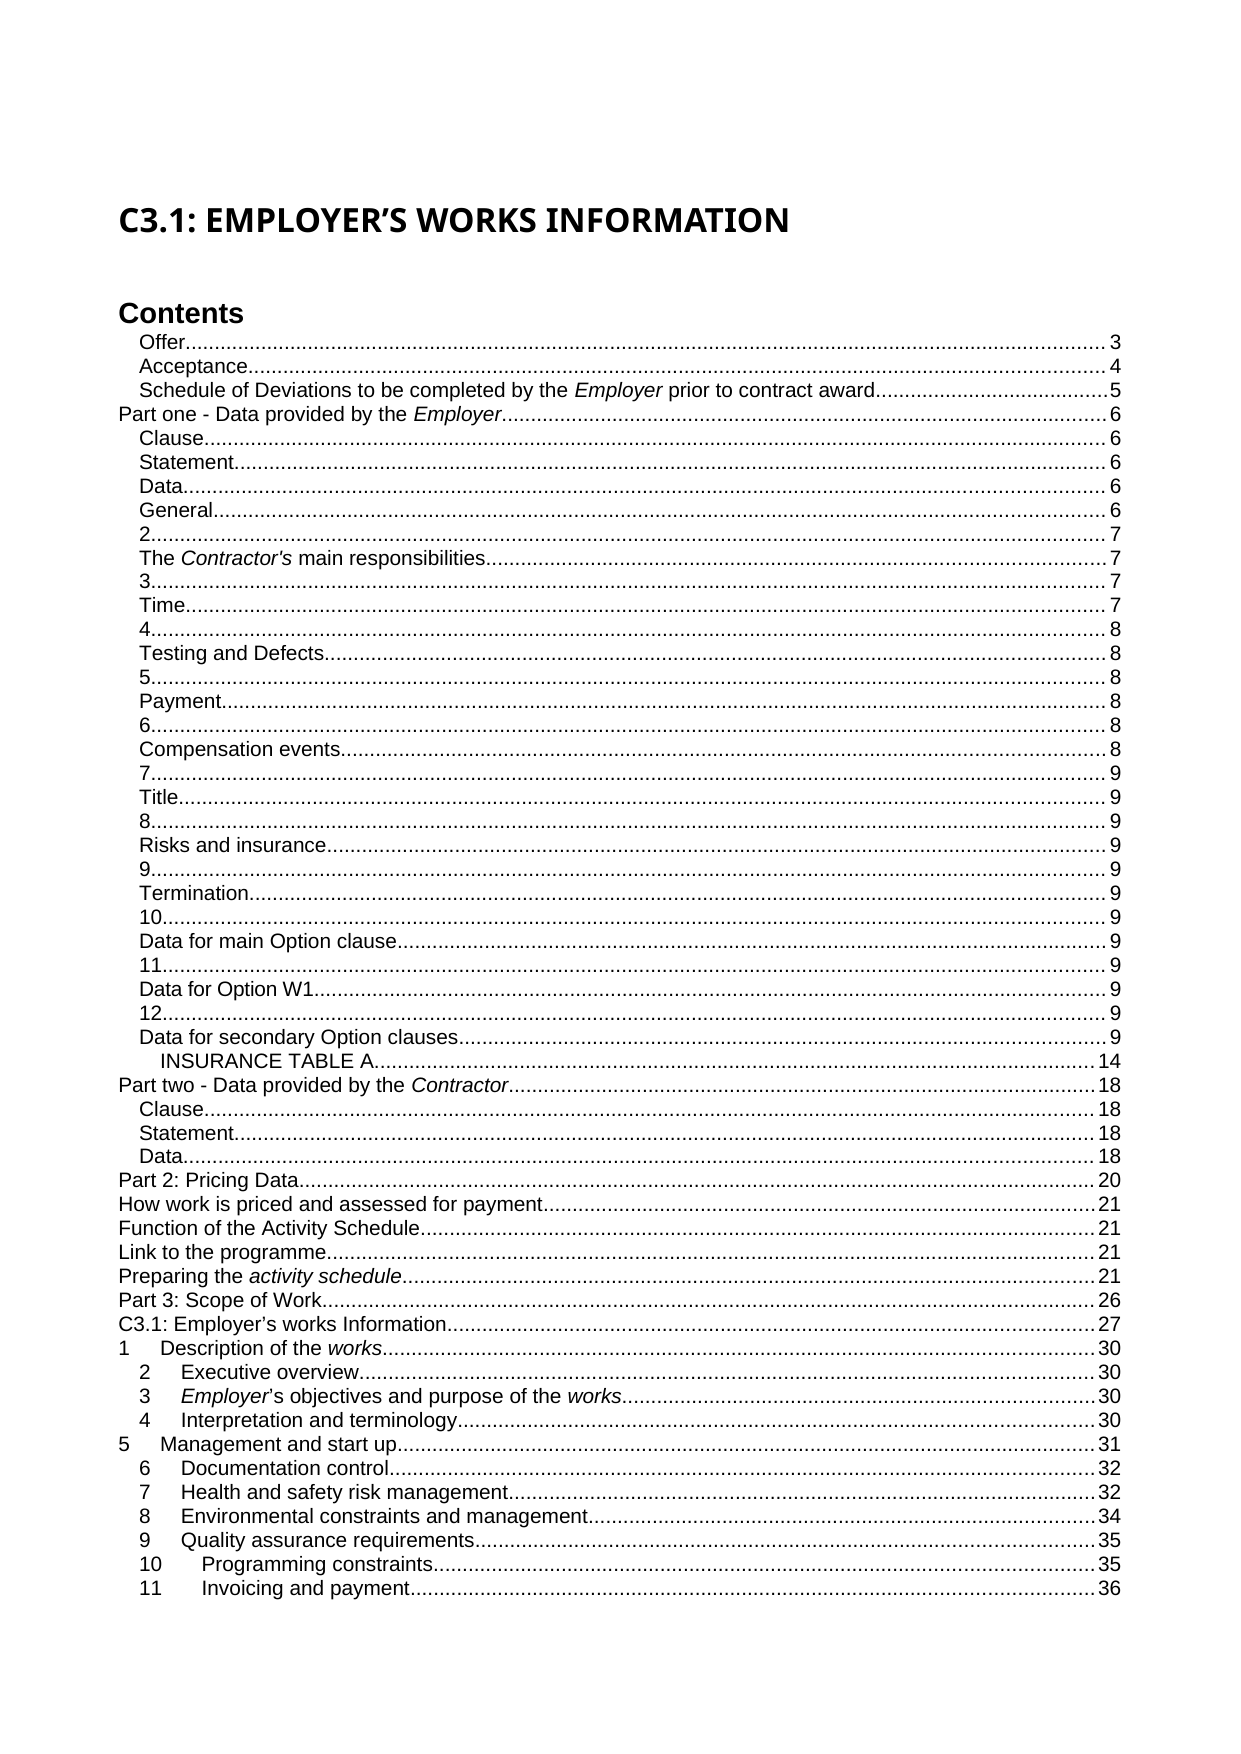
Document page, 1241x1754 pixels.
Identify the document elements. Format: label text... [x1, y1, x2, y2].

text Statement 6 [139, 449, 1122, 473]
text 6 Documentation control 32 [139, 1456, 1122, 1480]
text INSURANCE TABLE A 14 [160, 1048, 1122, 1072]
text Clause 6 [139, 426, 1122, 449]
text Acceptance 4 [139, 354, 1122, 378]
text Contents [118, 296, 1122, 330]
text 11 9 [139, 953, 1122, 977]
text Data 6 [139, 473, 1122, 497]
text General 6 [139, 497, 1122, 521]
text Payment 8 [139, 689, 1122, 713]
text Data for secondary Option clauses 9 [139, 1024, 1122, 1048]
text Time 7 [139, 593, 1122, 617]
text 12 9 [139, 1001, 1122, 1024]
text 8 Environmental constraints and management 34 [139, 1504, 1122, 1528]
text Testing and Defects 8 [139, 641, 1122, 665]
text 2 Executive overview 30 [139, 1360, 1122, 1384]
text Data for Option W1 9 [139, 977, 1122, 1001]
text Part 2: Pricing Data 20 [118, 1168, 1122, 1192]
text 7 9 [139, 761, 1122, 785]
text Preparing the activity schedule 21 [118, 1264, 1122, 1288]
text Offer 3 [139, 330, 1122, 354]
text 8 9 [139, 809, 1122, 833]
text 5 Management and start up. 31 [118, 1432, 1122, 1456]
text 10 Programming constraints 35 [139, 1552, 1122, 1576]
text Termination 9 [139, 881, 1122, 905]
text Link to the programme 21 [118, 1240, 1122, 1264]
text 1 Description of the works 30 [118, 1336, 1122, 1360]
text Part one - Data provided by the Employer 6 [118, 402, 1122, 426]
text Risks and insurance 9 [139, 833, 1122, 857]
text 3 7 [139, 569, 1122, 593]
text 10 9 [139, 905, 1122, 929]
text Compensation events 8 [139, 737, 1122, 761]
title C3.1: Employer’s works Information [118, 197, 1122, 242]
text 4 Interpretation and terminology 30 [139, 1408, 1122, 1432]
text 9 Quality assurance requirements 35 [139, 1528, 1122, 1552]
text Function of the Activity Schedule 21 [118, 1216, 1122, 1240]
text Title 9 [139, 785, 1122, 809]
text How work is priced and assessed for payment 21 [118, 1192, 1122, 1216]
text 4 8 [139, 617, 1122, 641]
text C3.1: Employer’s works Information 27 [118, 1312, 1122, 1336]
text Data 18 [139, 1144, 1122, 1168]
text Clause 18 [139, 1096, 1122, 1120]
text 2 7 [139, 521, 1122, 545]
text Part 3: Scope of Work 26 [118, 1288, 1122, 1312]
text 5 8 [139, 665, 1122, 689]
text 7 Health and safety risk management 32 [139, 1480, 1122, 1504]
text 11 Invoicing and payment 36 [139, 1576, 1122, 1599]
text 6 8 [139, 713, 1122, 737]
text 9 9 [139, 857, 1122, 881]
text 3 Employer’s objectives and purpose of the works 30 [139, 1384, 1122, 1408]
text The Contractor's main responsibilities 7 [139, 545, 1122, 569]
text Part two - Data provided by the Contractor 18 [118, 1072, 1122, 1096]
text Data for main Option clause 9 [139, 929, 1122, 953]
text Statement 18 [139, 1120, 1122, 1144]
text Schedule of Deviations to be completed by the Employer prior to contract award 5 [139, 378, 1122, 402]
